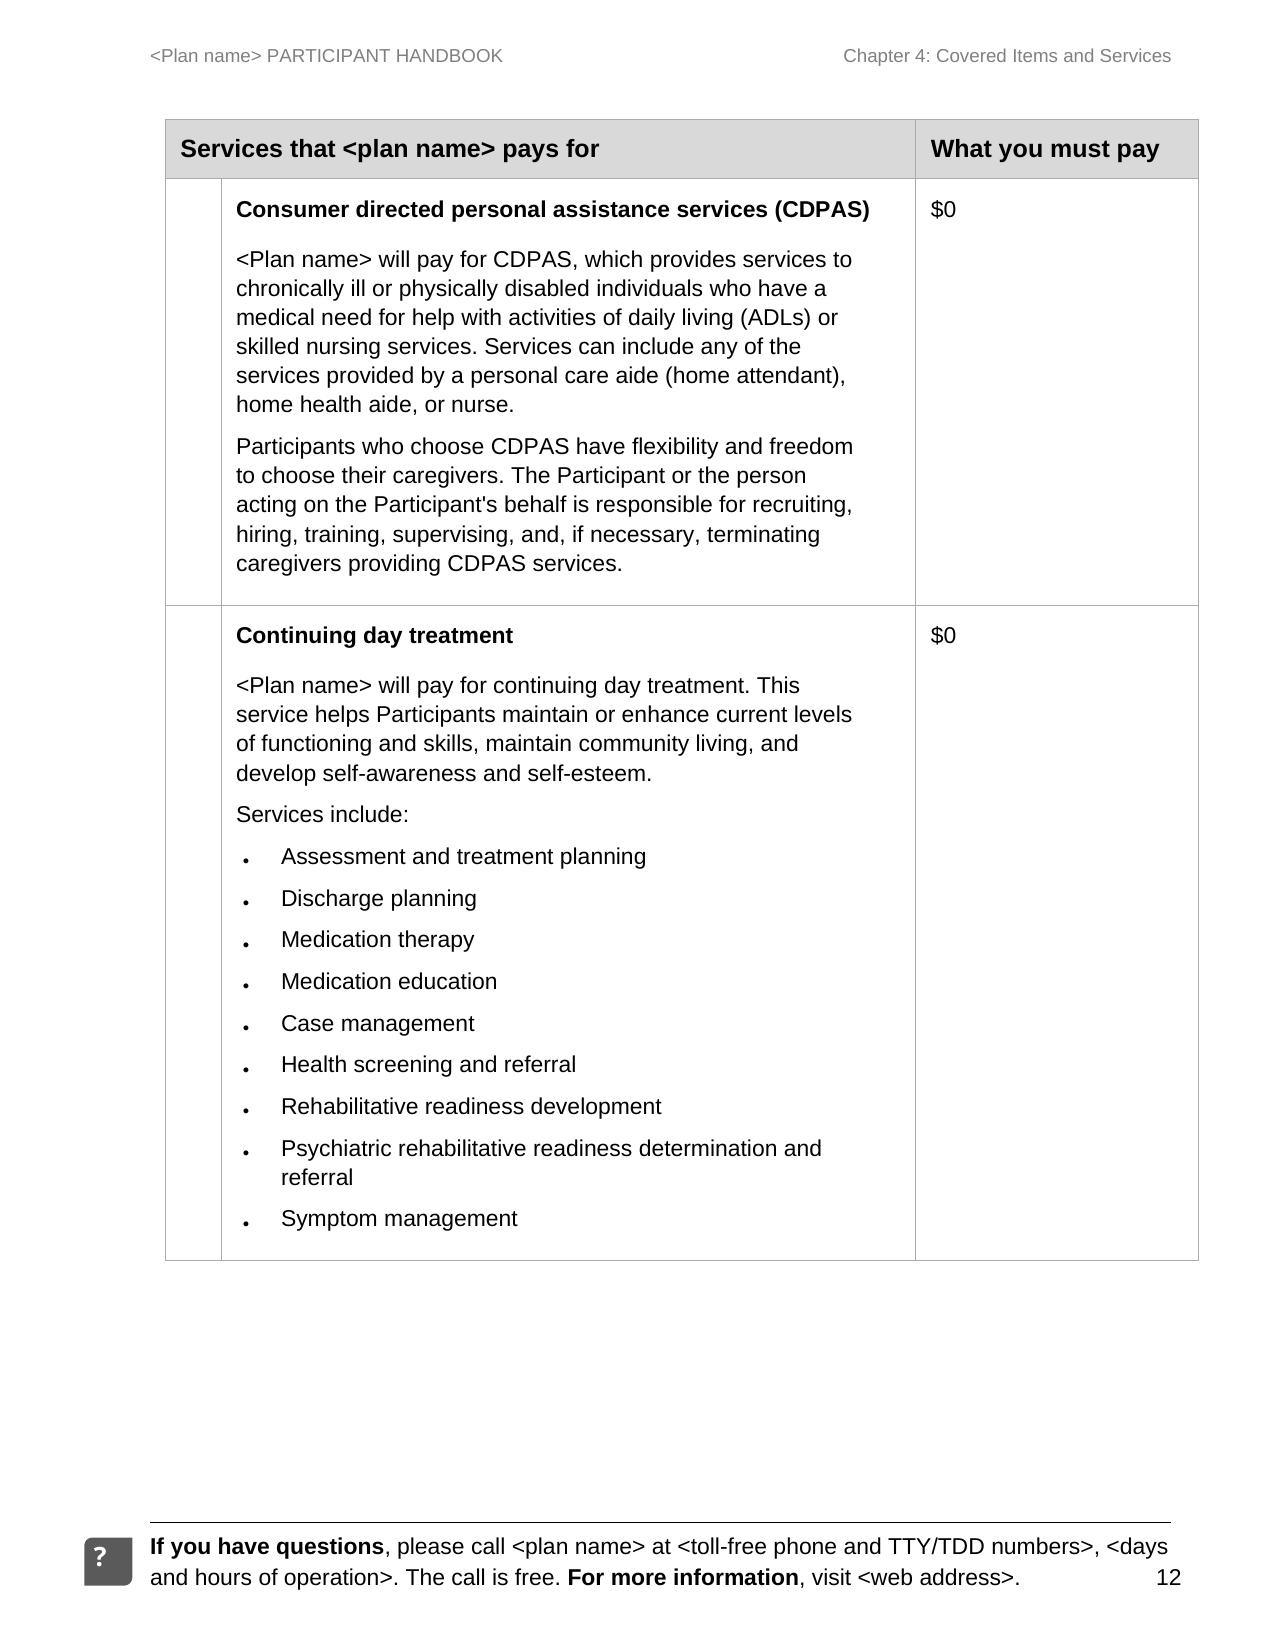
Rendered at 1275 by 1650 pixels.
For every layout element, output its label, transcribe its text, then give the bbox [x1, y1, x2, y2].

table_header Services that <plan name> pays for [166, 120, 915, 178]
table_header What you must pay [916, 120, 1198, 178]
table_cell [166, 179, 221, 604]
table_cell $0 [916, 606, 1198, 1260]
table_cell Consumer directed personal assistance services (CDPAS) <Plan name> will pay for CDPAS, which provides services to chronically ill or physically disabled individuals who have a medical need for help with activities of daily living (ADLs) or skilled nursing services. Services can include any of the services provided by a personal care aide (home attendant), home health aide, or nurse. Participants who choose CDPAS have flexibility and freedom to choose their caregivers. The Participant or the person acting on the Participant's behalf is responsible for recruiting, hiring, training, supervising, and, if necessary, terminating caregivers providing CDPAS services. [222, 179, 915, 604]
table_cell Continuing day treatment <Plan name> will pay for continuing day treatment. This service helps Participants maintain or enhance current levels of functioning and skills, maintain community living, and develop self-awareness and self-esteem. Services include: Assessment and treatment planning Discharge planning Medication therapy Medication education Case management Health screening and referral Rehabilitative readiness development Psychiatric rehabilitative readiness determination and referral Symptom management [222, 606, 915, 1260]
table_cell [166, 606, 221, 1260]
table_cell $0 [916, 179, 1198, 604]
